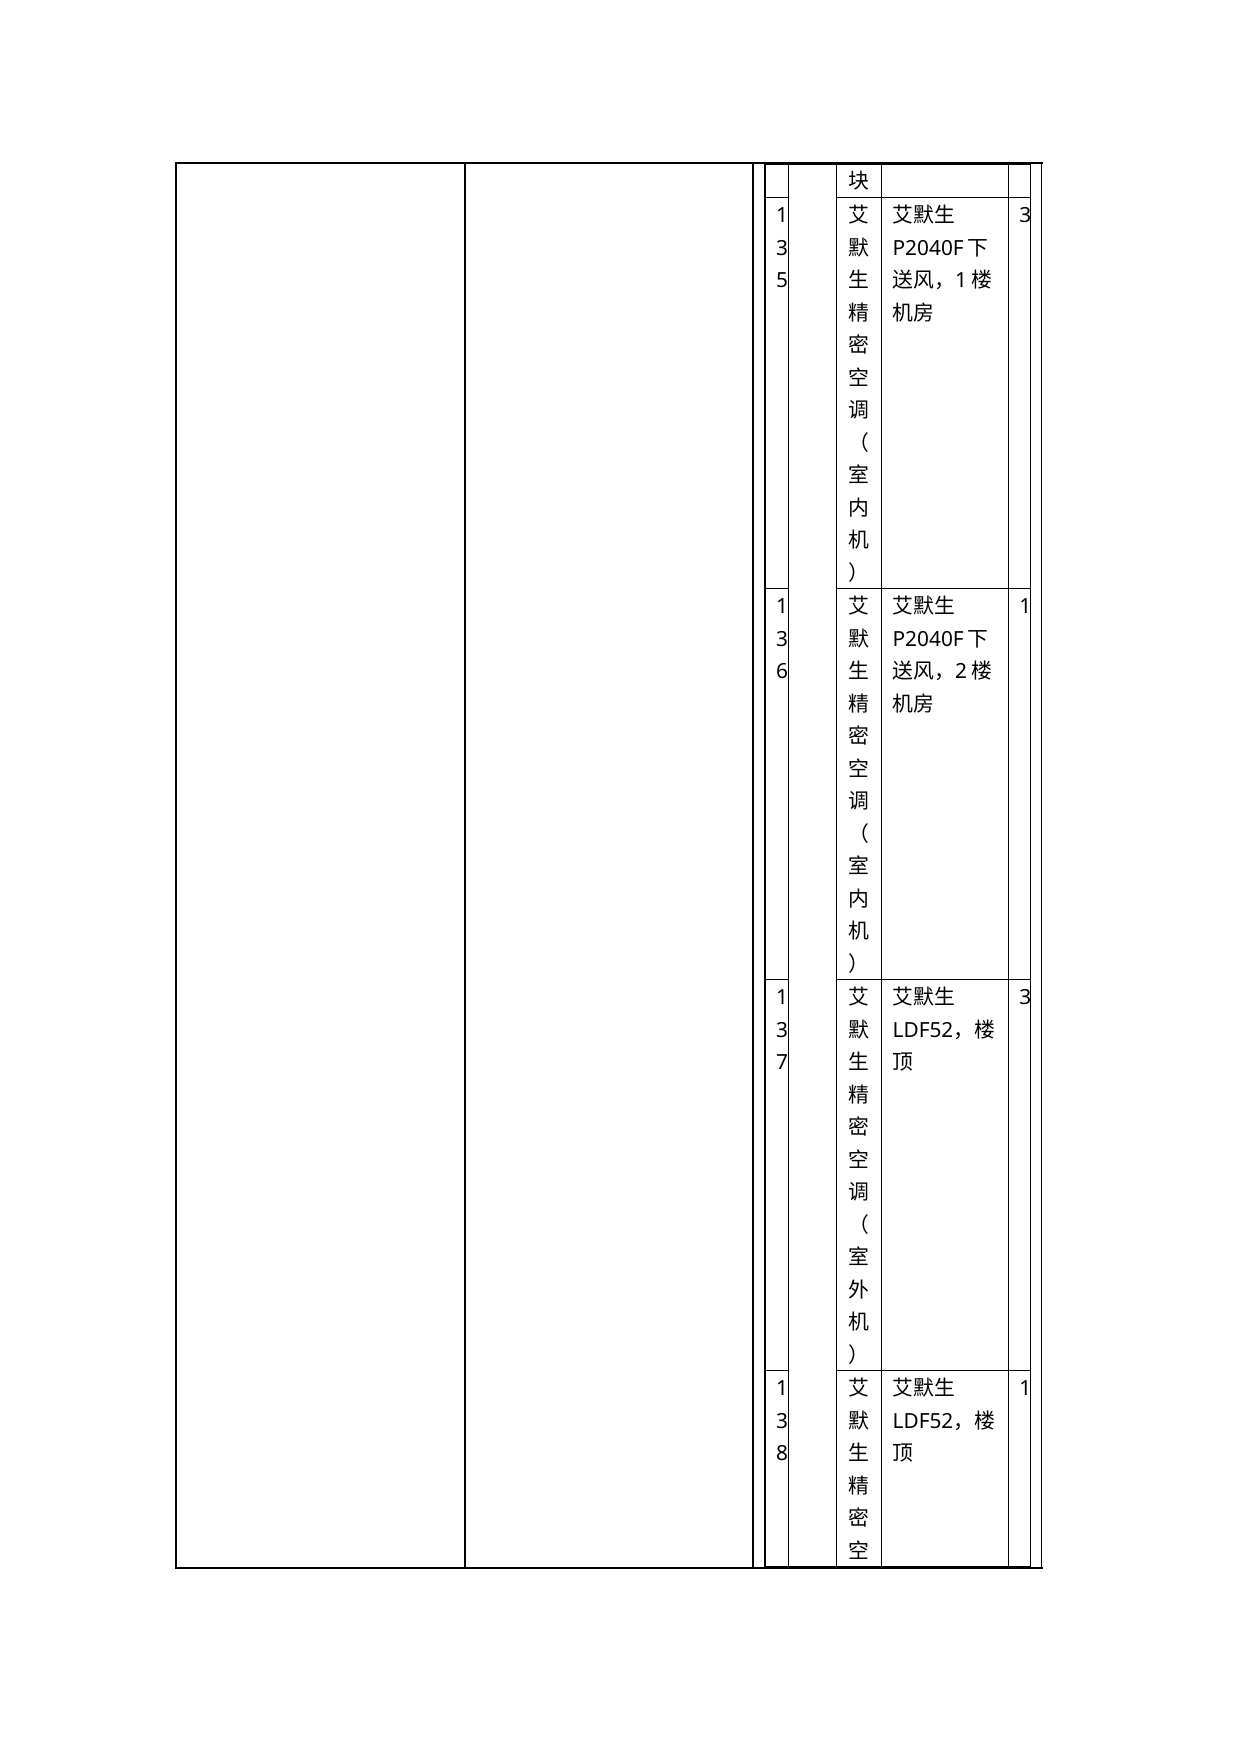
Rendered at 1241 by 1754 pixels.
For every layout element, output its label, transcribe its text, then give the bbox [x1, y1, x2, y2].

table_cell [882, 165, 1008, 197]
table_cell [882, 1371, 1008, 1566]
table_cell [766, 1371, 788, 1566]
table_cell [789, 165, 836, 1566]
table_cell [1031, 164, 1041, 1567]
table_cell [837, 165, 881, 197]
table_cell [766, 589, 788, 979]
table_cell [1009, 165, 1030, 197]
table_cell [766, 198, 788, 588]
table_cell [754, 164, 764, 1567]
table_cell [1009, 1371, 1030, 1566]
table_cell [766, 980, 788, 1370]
table_cell 2 [466, 164, 752, 1567]
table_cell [882, 198, 1008, 588]
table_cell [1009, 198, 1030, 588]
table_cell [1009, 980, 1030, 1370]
table_cell [177, 164, 464, 1567]
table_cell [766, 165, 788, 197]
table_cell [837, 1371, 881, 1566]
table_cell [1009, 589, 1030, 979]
